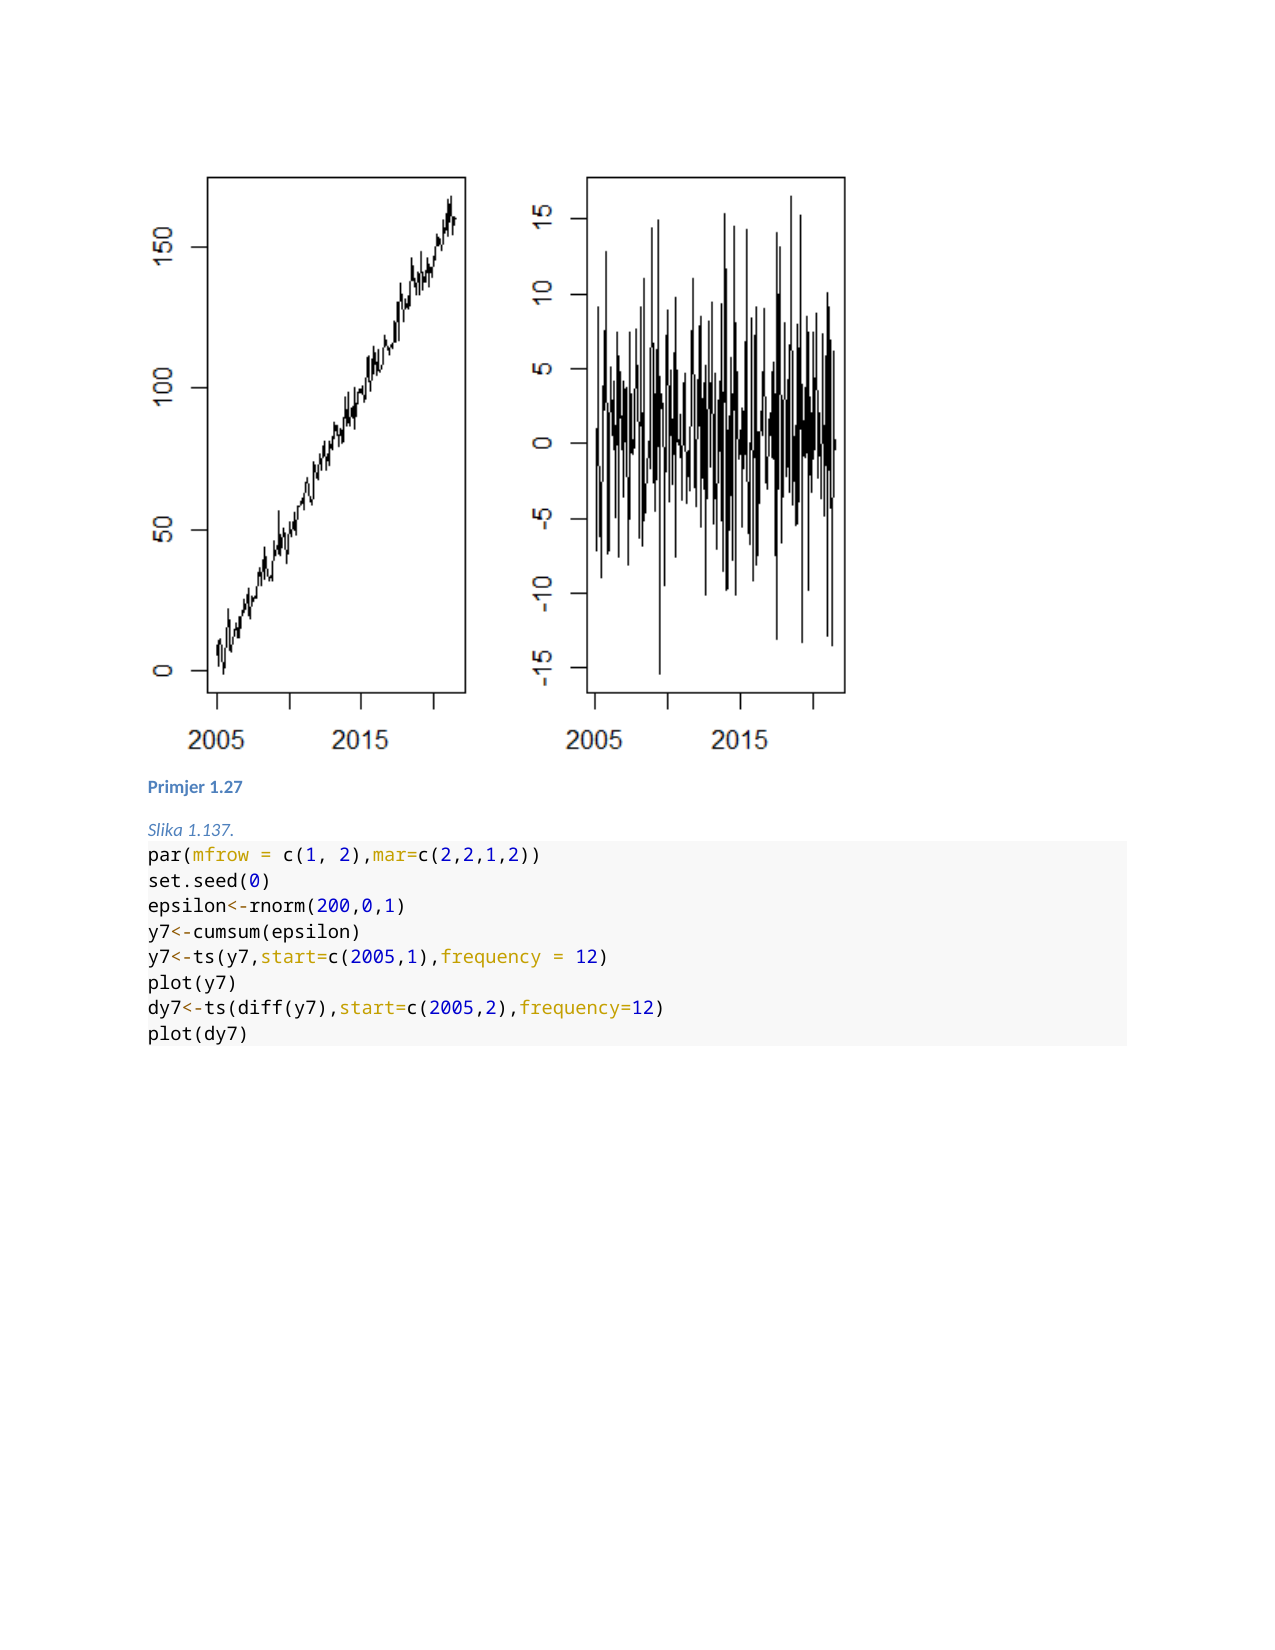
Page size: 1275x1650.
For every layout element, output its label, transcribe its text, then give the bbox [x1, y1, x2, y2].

subtitle Primjer 1.27 [148, 775, 1127, 798]
picture [147, 147, 906, 754]
text par(mfrow = c(1, 2),mar=c(2,2,1,2)) set.seed(0) epsilon<-rnorm(200,0,1) y7<-cumsum(epsilon) y7<-ts(y7,start=c(2005,1),frequency = 12) plot(y7) dy7<-ts(diff(y7),start=c(2005,2),frequency=12) plot(dy7) [148, 841, 1127, 1046]
subtitle Slika 1.137. [148, 818, 1127, 841]
